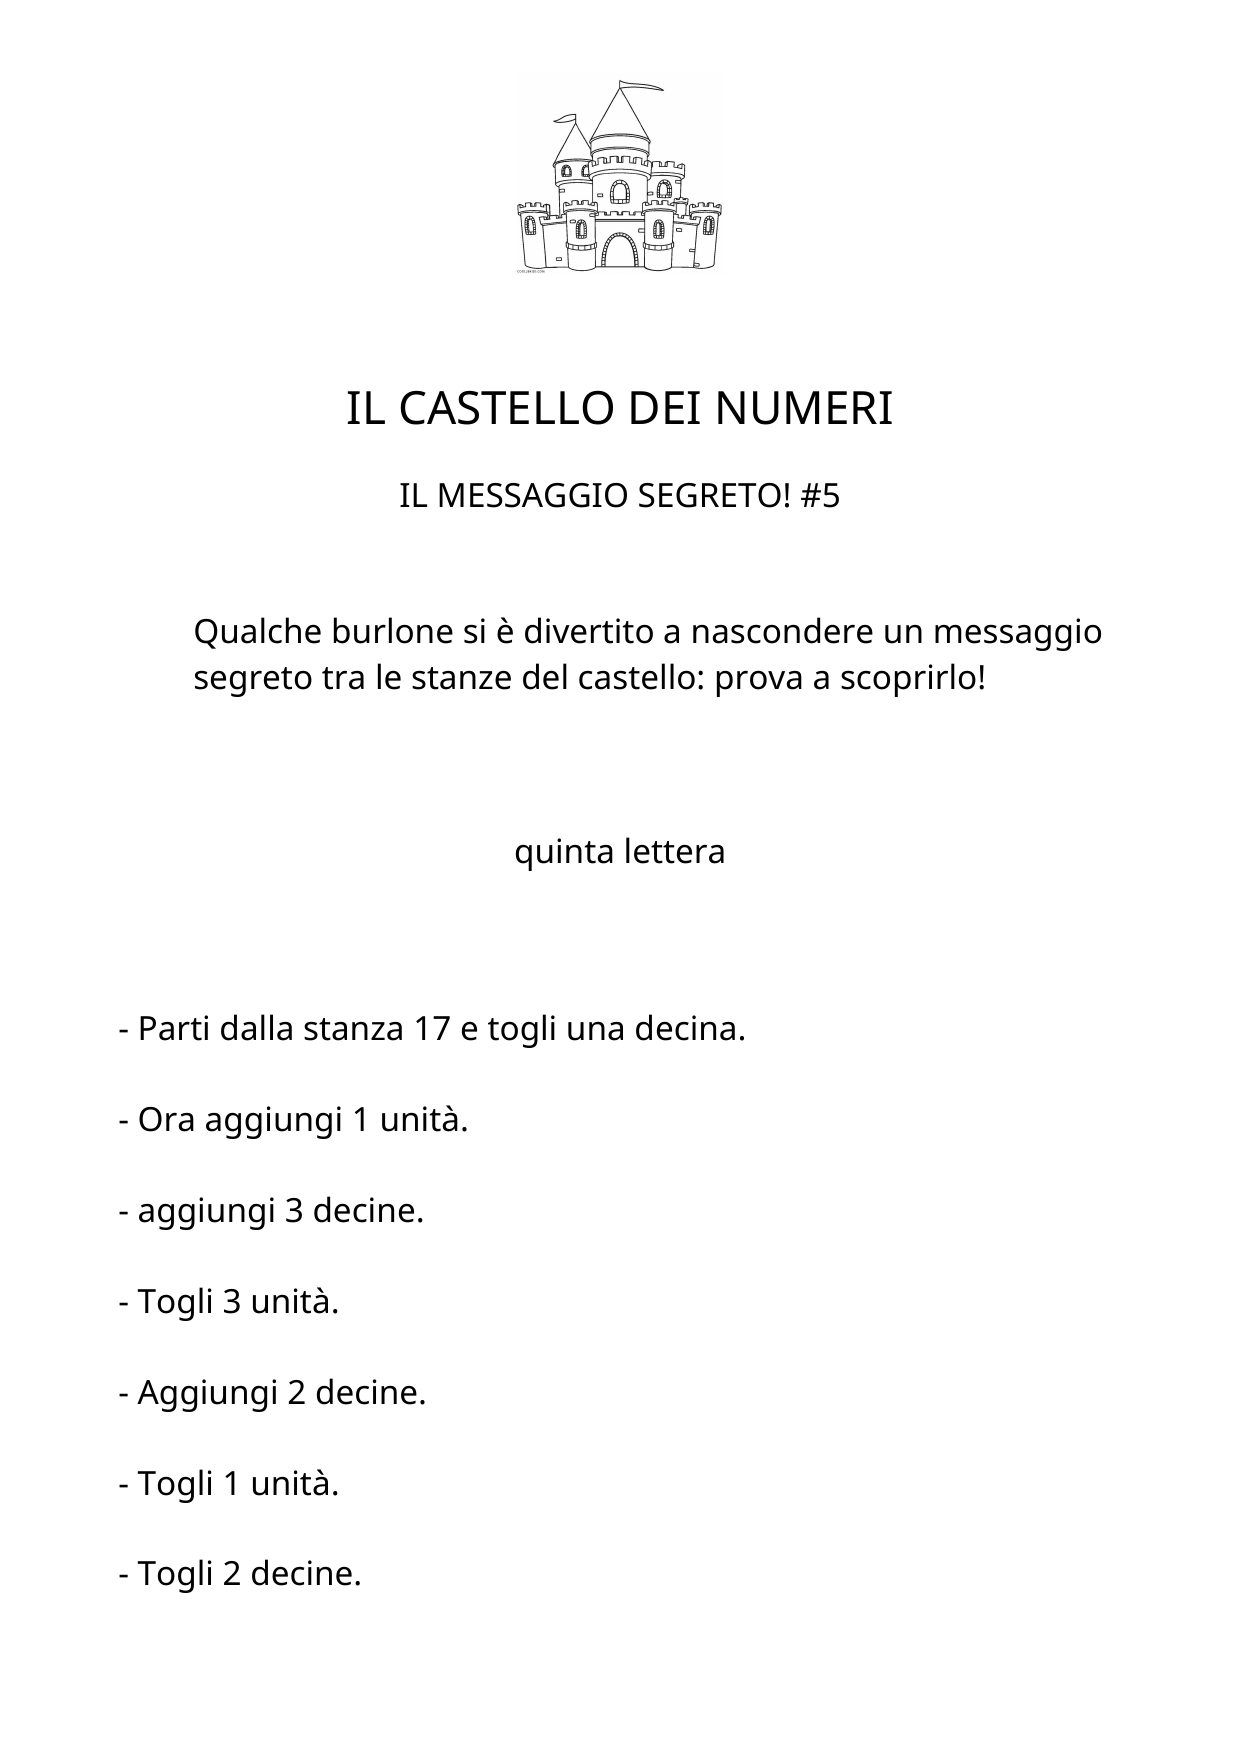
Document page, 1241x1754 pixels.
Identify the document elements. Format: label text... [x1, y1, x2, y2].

picture [515, 73, 725, 274]
text - Togli 3 unità. [118, 1278, 1122, 1323]
text Qualche burlone si è divertito a nascondere un messaggio segreto tra le stanze del castello: prova a scoprirlo! [193, 608, 1122, 699]
text - Ora aggiungi 1 unità. [118, 1096, 1122, 1141]
text - Togli 2 decine. [118, 1550, 1122, 1596]
text - aggiungi 3 decine. [118, 1187, 1122, 1232]
text IL CASTELLO DEI NUMERI [118, 375, 1122, 438]
text - Aggiungi 2 decine. [118, 1368, 1122, 1414]
text IL MESSAGGIO SEGRETO! #5 [118, 472, 1122, 517]
text - Togli 1 unità. [118, 1459, 1122, 1505]
text - Parti dalla stanza 17 e togli una decina. [118, 1005, 1122, 1051]
text quinta lettera [118, 828, 1122, 873]
